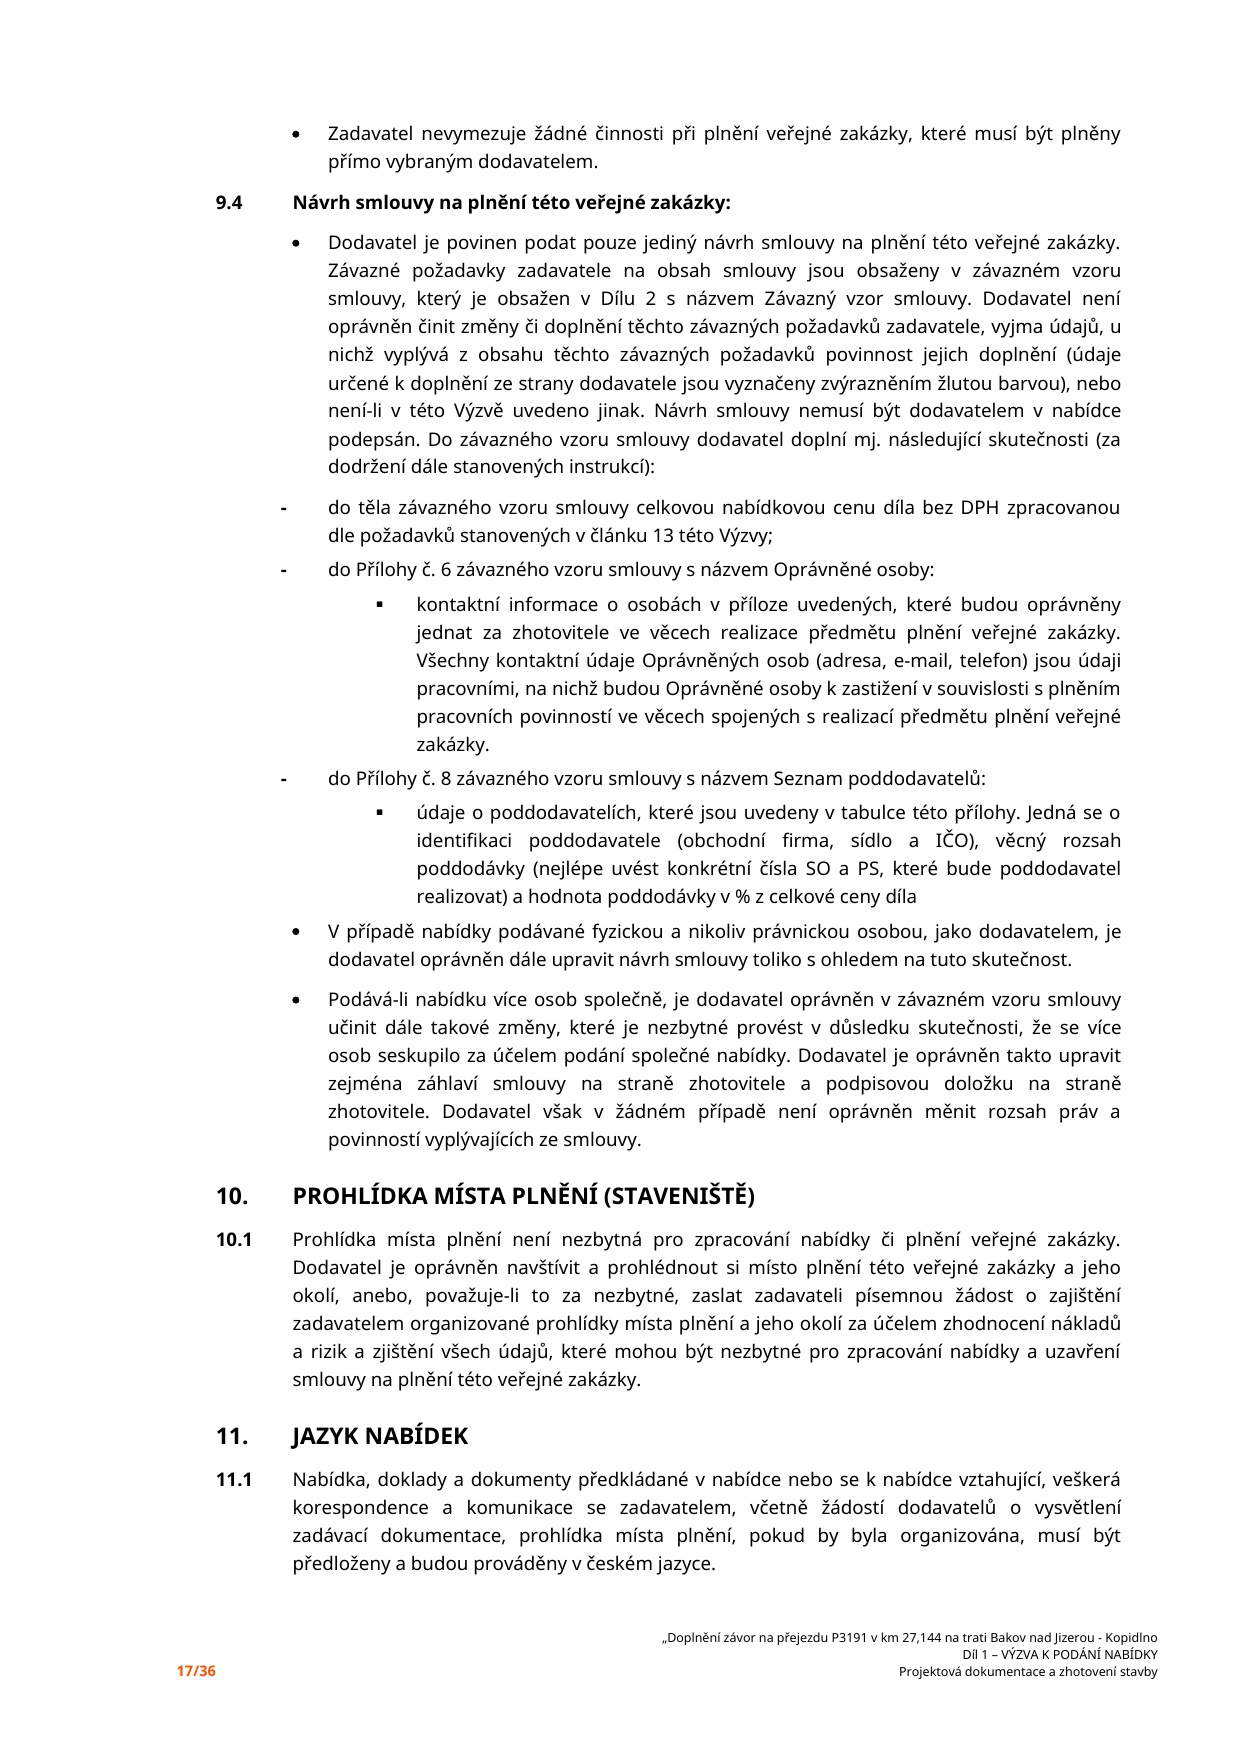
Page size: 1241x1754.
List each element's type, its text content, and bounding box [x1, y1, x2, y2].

text V případě nabídky podávané fyzickou a nikoliv právnickou osobou, jako dodavatelem, je dodavatel oprávněn dále upravit návrh smlouvy toliko s ohledem na tuto skutečnost. [292, 918, 1122, 971]
text údaje o poddodavatelích, které jsou uvedeny v tabulce této přílohy. Jedná se o identifikaci poddodavatele (obchodní firma, sídlo a IČO), věcný rozsah poddodávky (nejlépe uvést konkrétní čísla SO a PS, které bude poddodavatel realizovat) a hodnota poddodávky v % z celkové ceny díla [375, 799, 1122, 909]
text do těla závazného vzoru smlouvy celkovou nabídkovou cenu díla bez DPH zpracovanou dle požadavků stanovených v článku 13 této Výzvy; [281, 494, 1122, 548]
text Prohlídka místa plnění není nezbytná pro zpracování nabídky či plnění veřejné zakázky. Dodavatel je oprávněn navštívit a prohlédnout si místo plnění této veřejné zakázky a jeho okolí, anebo, považuje-li to za nezbytné, zaslat zadavateli písemnou žádost o zajištění zadavatelem organizované prohlídky místa plnění a jeho okolí za účelem zhodnocení nákladů a rizik a zjištění všech údajů, které mohou být nezbytné pro zpracování nabídky a uzavření smlouvy na plnění této veřejné zakázky. [216, 1226, 1122, 1392]
text Podává-li nabídku více osob společně, je dodavatel oprávněn v závazném vzoru smlouvy učinit dále takové změny, které je nezbytné provést v důsledku skutečnosti, že se více osob seskupilo za účelem podání společné nabídky. Dodavatel je oprávněn takto upravit zejména záhlaví smlouvy na straně zhotovitele a podpisovou doložku na straně zhotovitele. Dodavatel však v žádném případě není oprávněn měnit rozsah práv a povinností vyplývajících ze smlouvy. [292, 986, 1122, 1152]
text kontaktní informace o osobách v příloze uvedených, které budou oprávněny jednat za zhotovitele ve věcech realizace předmětu plnění veřejné zakázky. Všechny kontaktní údaje Oprávněných osob (adresa, e-mail, telefon) jsou údaji pracovními, na nichž budou Oprávněné osoby k zastižení v souvislosti s plněním pracovních povinností ve věcech spojených s realizací předmětu plnění veřejné zakázky. [375, 591, 1122, 757]
text PROHLÍDKA MÍSTA PLNĚNÍ (STAVENIŠTĚ) [216, 1179, 1122, 1211]
text Zadavatel nevymezuje žádné činnosti při plnění veřejné zakázky, které musí být plněny přímo vybraným dodavatelem. [292, 121, 1122, 174]
text do Přílohy č. 6 závazného vzoru smlouvy s názvem Oprávněné osoby: [281, 557, 1122, 582]
text JAZYK NABÍDEK [216, 1419, 1122, 1451]
text Nabídka, doklady a dokumenty předkládané v nabídce nebo se k nabídce vztahující, veškerá korespondence a komunikace se zadavatelem, včetně žádostí dodavatelů o vysvětlení zadávací dokumentace, prohlídka místa plnění, pokud by byla organizována, musí být předloženy a budou prováděny v českém jazyce. [216, 1466, 1122, 1576]
text Dodavatel je povinen podat pouze jediný návrh smlouvy na plnění této veřejné zakázky. Závazné požadavky zadavatele na obsah smlouvy jsou obsaženy v závazném vzoru smlouvy, který je obsažen v Dílu 2 s názvem Závazný vzor smlouvy. Dodavatel není oprávněn činit změny či doplnění těchto závazných požadavků zadavatele, vyjma údajů, u nichž vyplývá z obsahu těchto závazných požadavků povinnost jejich doplnění (údaje určené k doplnění ze strany dodavatele jsou vyznačeny zvýrazněním žlutou barvou), nebo není-li v této Výzvě uvedeno jinak. Návrh smlouvy nemusí být dodavatelem v nabídce podepsán. Do závazného vzoru smlouvy dodavatel doplní mj. následující skutečnosti (za dodržení dále stanovených instrukcí): [292, 230, 1122, 479]
text do Přílohy č. 8 závazného vzoru smlouvy s názvem Seznam poddodavatelů: [281, 765, 1122, 791]
text Návrh smlouvy na plnění této veřejné zakázky: [216, 189, 1122, 215]
